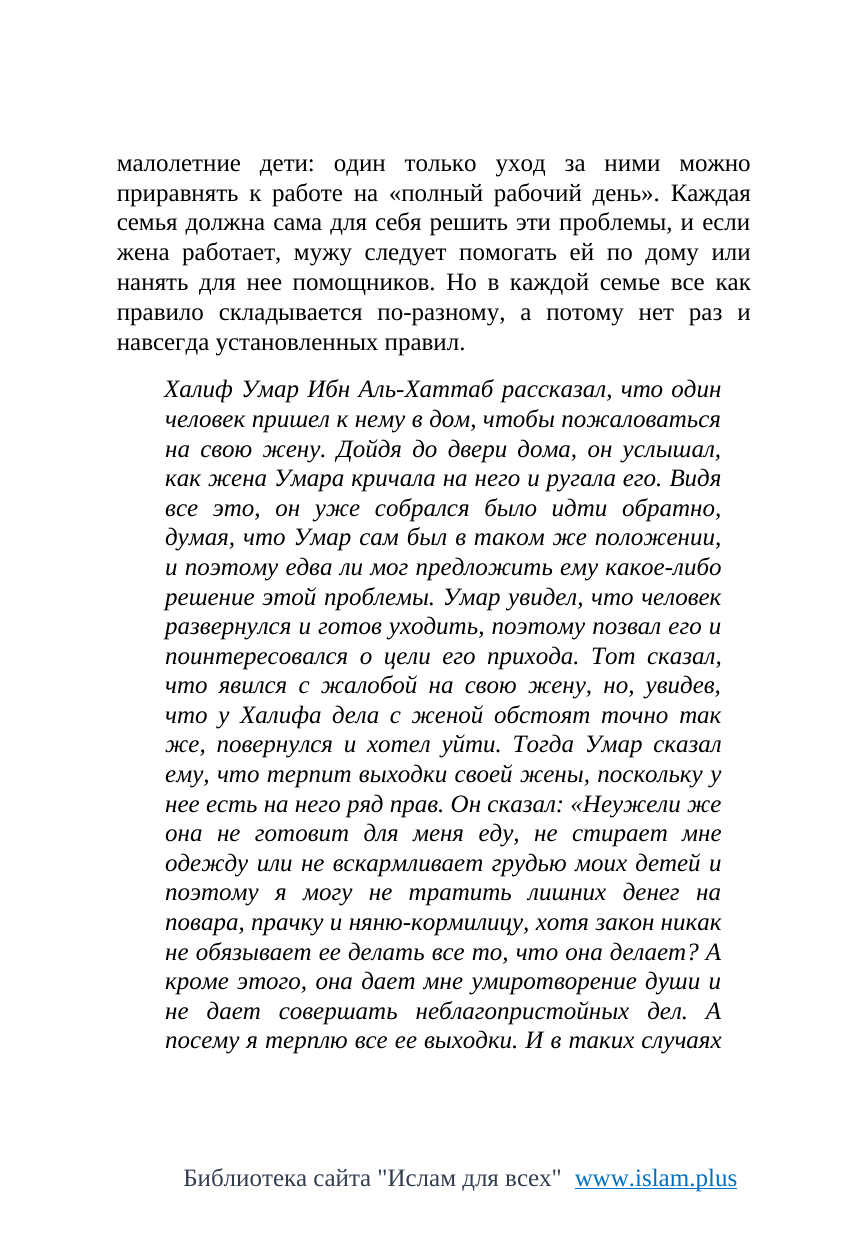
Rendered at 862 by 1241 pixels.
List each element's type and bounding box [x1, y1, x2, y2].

text [117, 148, 751, 356]
text [164, 374, 722, 1054]
